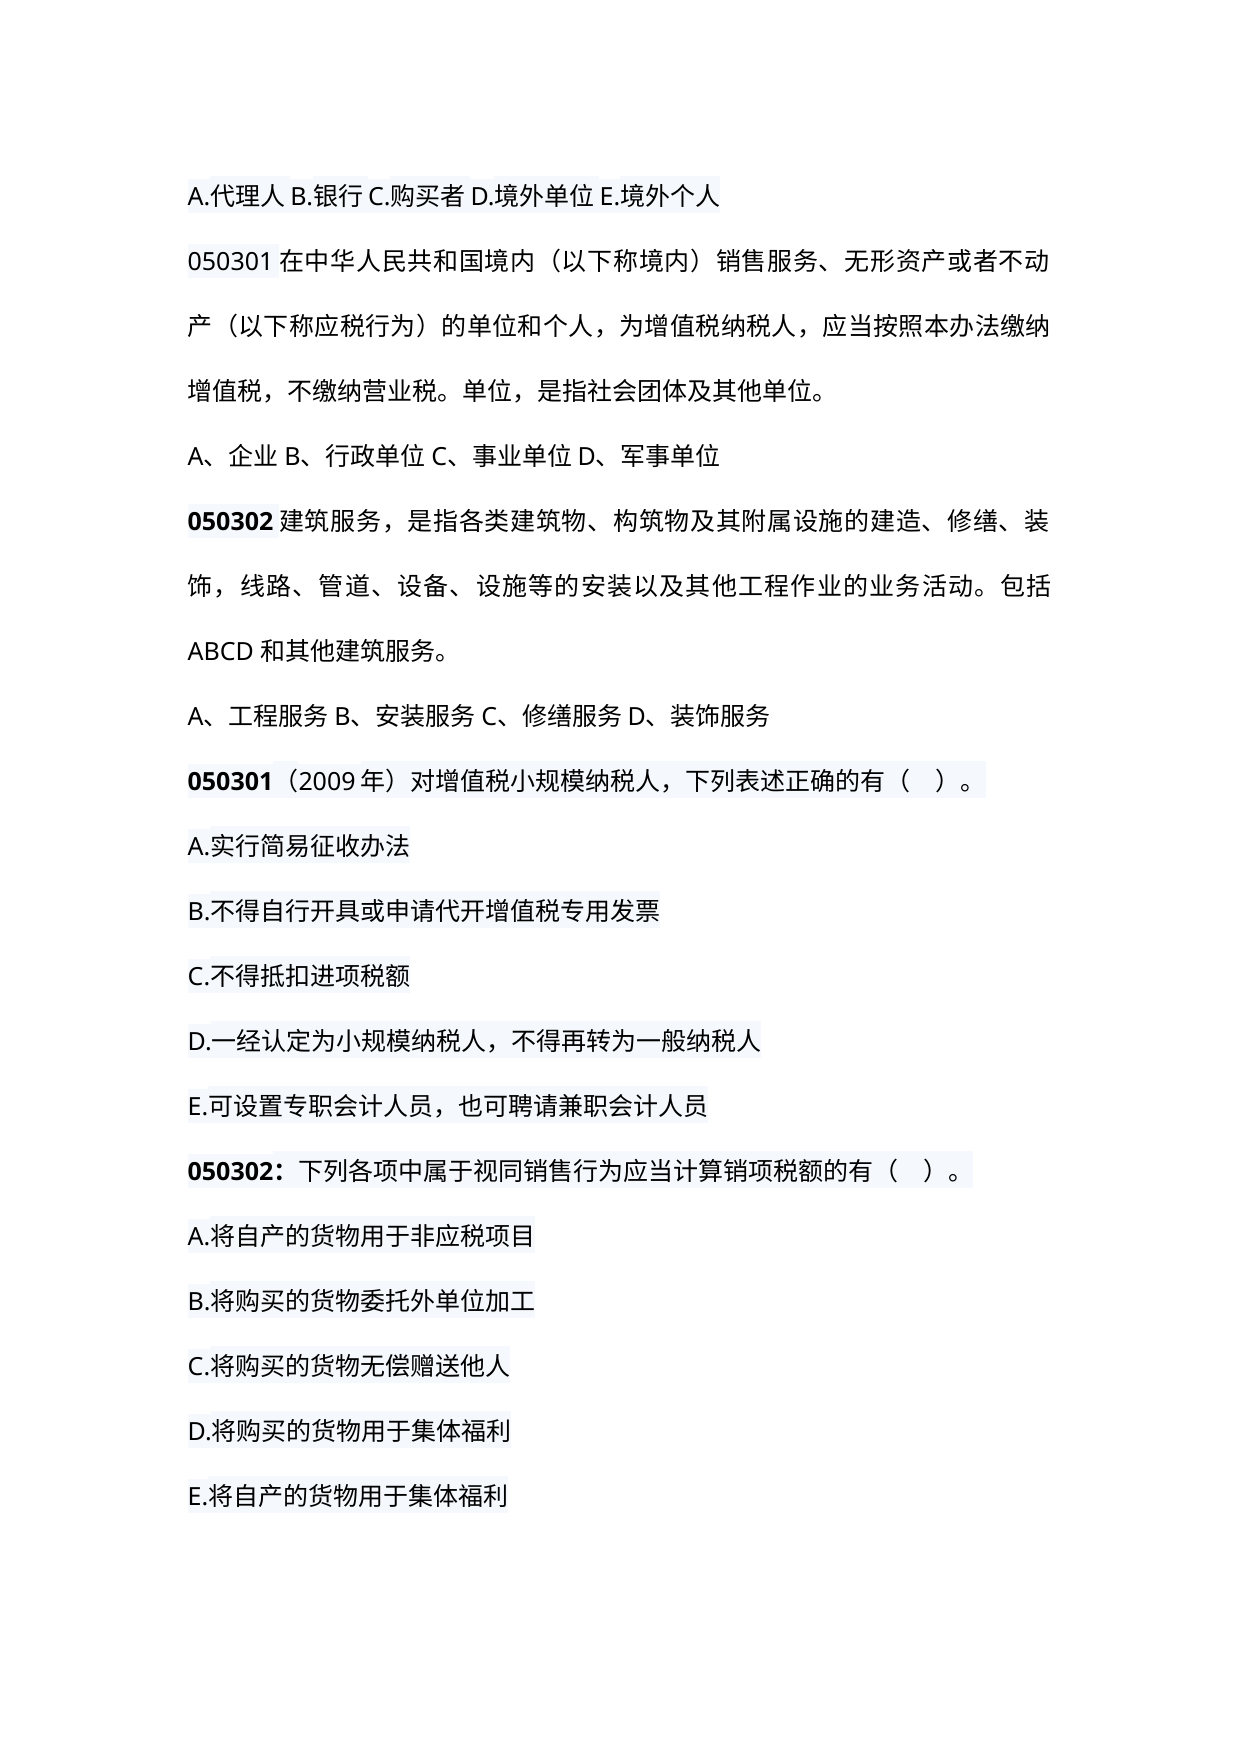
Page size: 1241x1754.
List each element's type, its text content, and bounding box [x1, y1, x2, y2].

text A、企业 B、行政单位 C、事业单位 D、军事单位 [187, 422, 1053, 487]
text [187, 162, 1053, 422]
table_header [188, 747, 1053, 1559]
text 050302建筑服务，是指各类建筑物、构筑物及其附属设施的建造、修缮、装饰，线路、管道、设备、设施等的安装以及其他工程作业的业务活动。包括 ABCD 和其他建筑服务。 [187, 487, 1053, 682]
text A、工程服务 B、安装服务 C、修缮服务 D、装饰服务 [187, 682, 1053, 747]
